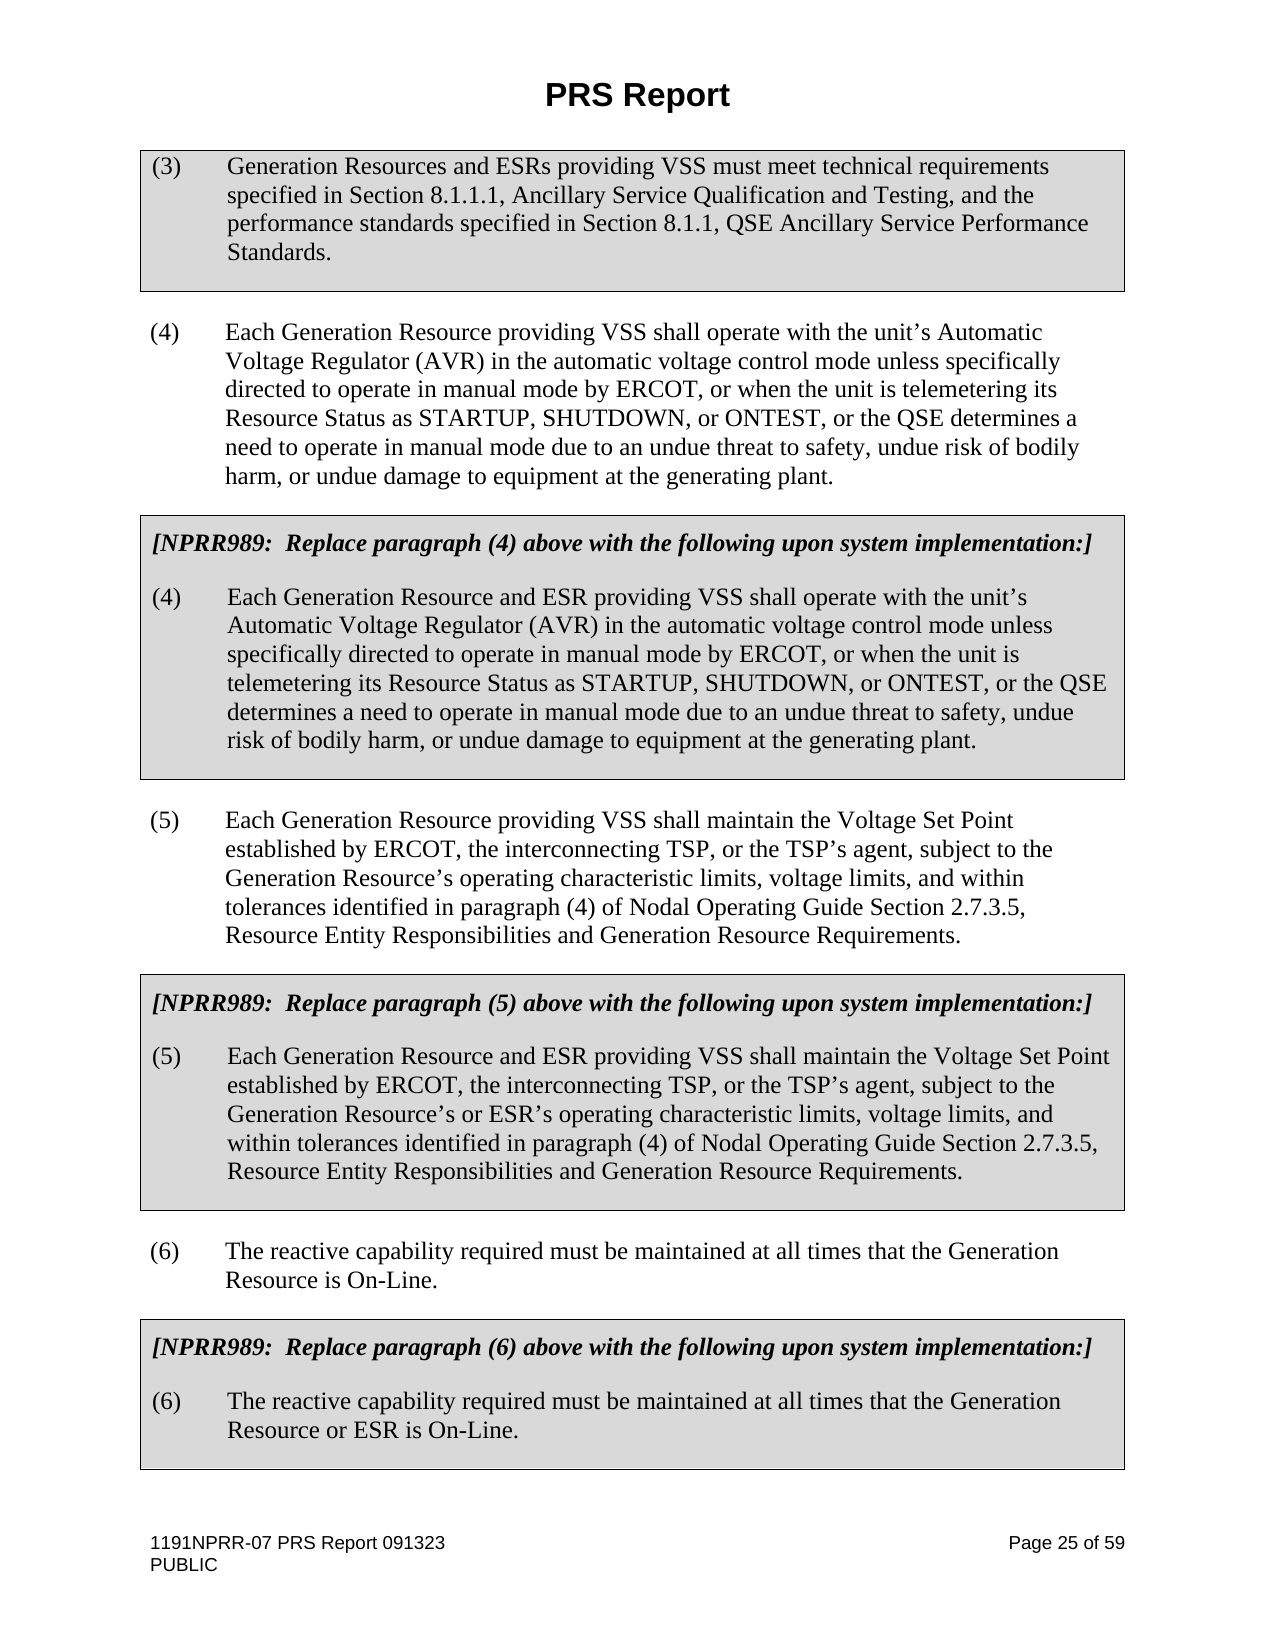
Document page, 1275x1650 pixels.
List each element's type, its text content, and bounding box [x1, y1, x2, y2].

text (5) Each Generation Resource providing VSS shall maintain the Voltage Set Point established by ERCOT, the interconnecting TSP, or the TSP’s agent, subject to the Generation Resource’s operating characteristic limits, voltage limits, and within tolerances identified in paragraph (4) of Nodal Operating Guide Section 2.7.3.5, Resource Entity Responsibilities and Generation Resource Requirements. [150, 805, 1125, 949]
table_header [NPRR989: Replace paragraph (4) above with the following upon system implementation:] (4) Each Generation Resource and ESR providing VSS shall operate with the unit’s Automatic Voltage Regulator (AVR) in the automatic voltage control mode unless specifically directed to operate in manual mode by ERCOT, or when the unit is telemetering its Resource Status as STARTUP, SHUTDOWN, or ONTEST, or the QSE determines a need to operate in manual mode due to an undue threat to safety, undue risk of bodily harm, or undue damage to equipment at the generating plant. [141, 516, 1124, 779]
table_header [NPRR989: Replace paragraph (5) above with the following upon system implementation:] (5) Each Generation Resource and ESR providing VSS shall maintain the Voltage Set Point established by ERCOT, the interconnecting TSP, or the TSP’s agent, subject to the Generation Resource’s or ESR’s operating characteristic limits, voltage limits, and within tolerances identified in paragraph (4) of Nodal Operating Guide Section 2.7.3.5, Resource Entity Responsibilities and Generation Resource Requirements. [141, 975, 1124, 1210]
table_header [NPRR989: Replace paragraph (6) above with the following upon system implementation:] (6) The reactive capability required must be maintained at all times that the Generation Resource or ESR is On-Line. [141, 1320, 1124, 1468]
text (4) Each Generation Resource providing VSS shall operate with the unit’s Automatic Voltage Regulator (AVR) in the automatic voltage control mode unless specifically directed to operate in manual mode by ERCOT, or when the unit is telemetering its Resource Status as STARTUP, SHUTDOWN, or ONTEST, or the QSE determines a need to operate in manual mode due to an undue threat to safety, undue risk of bodily harm, or undue damage to equipment at the generating plant. [150, 317, 1125, 489]
text (6) The reactive capability required must be maintained at all times that the Generation Resource is On-Line. [150, 1236, 1125, 1294]
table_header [141, 151, 1124, 291]
